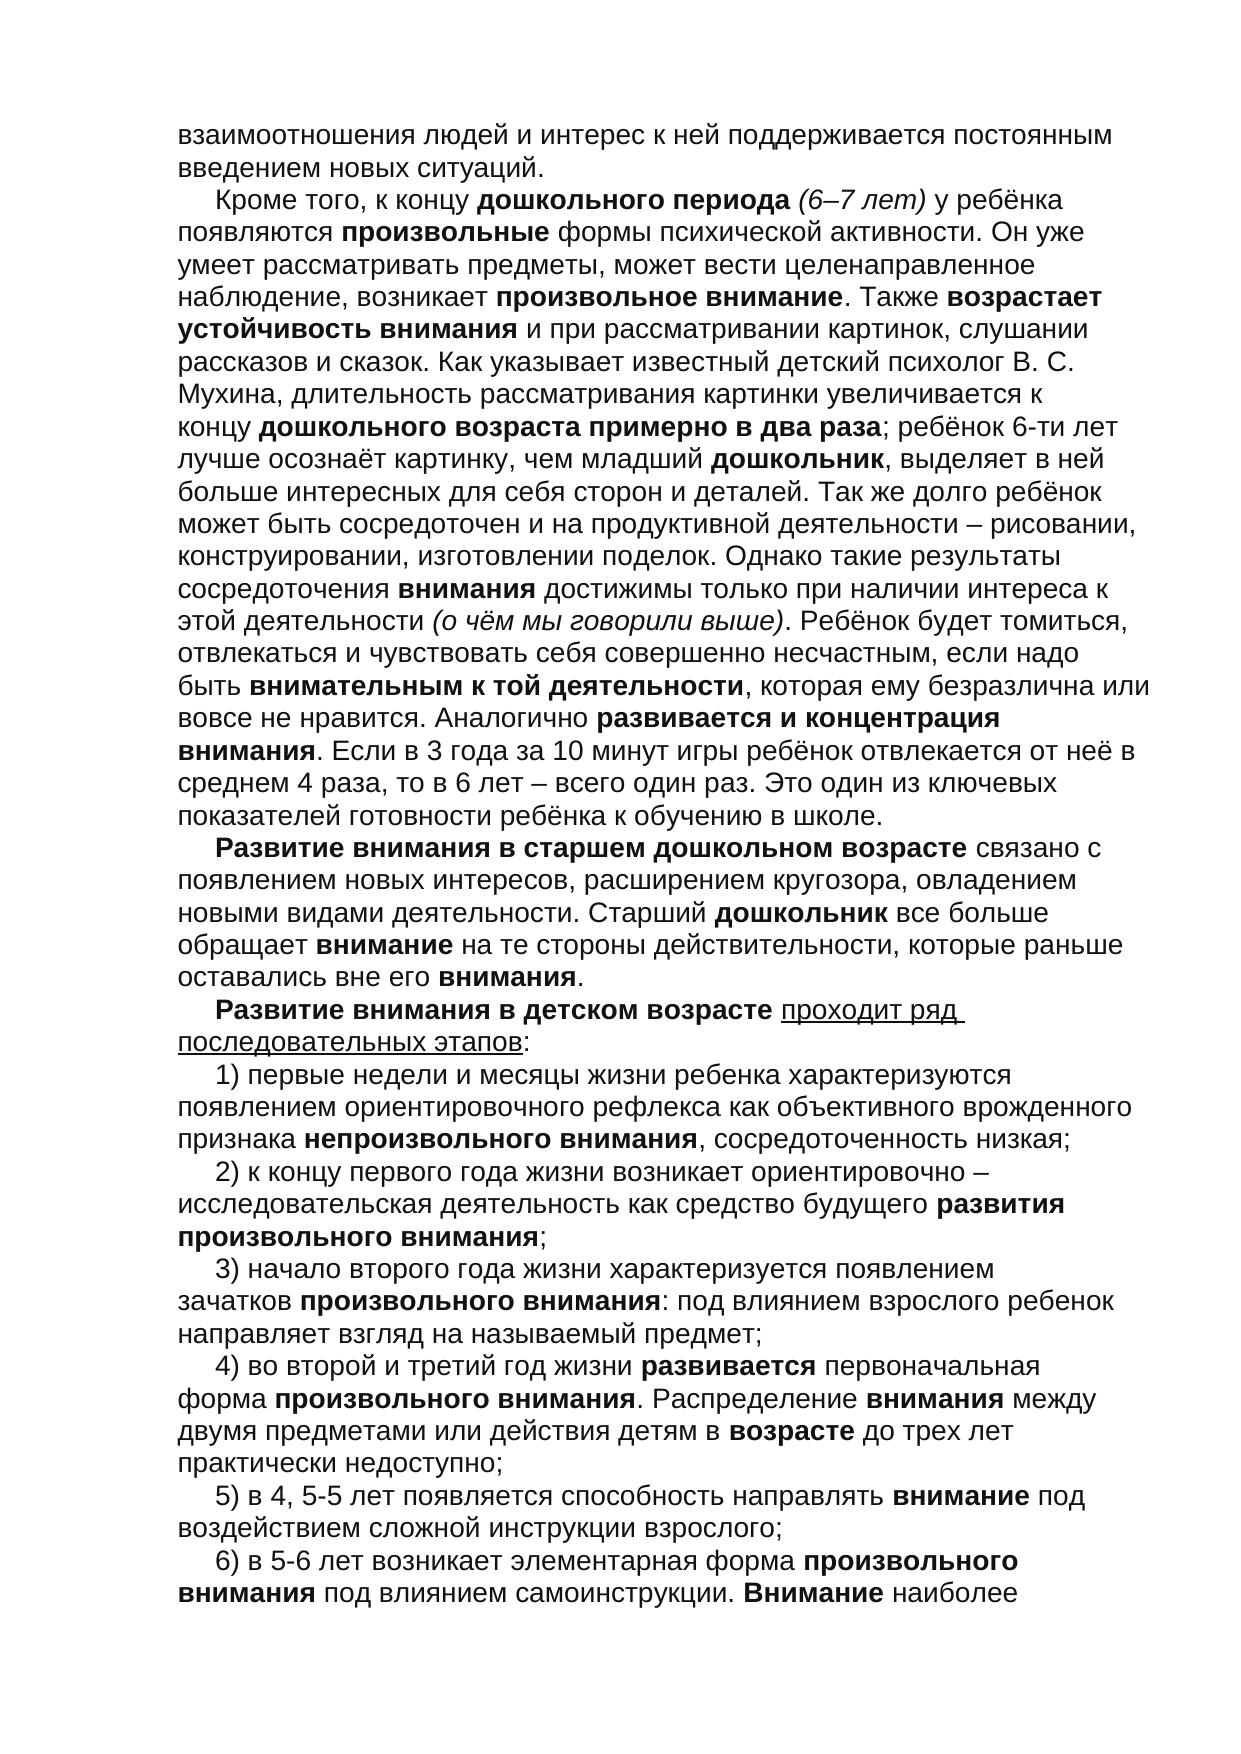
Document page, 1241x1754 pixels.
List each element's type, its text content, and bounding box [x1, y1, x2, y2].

text 5) в 4, 5-5 лет появляется способность направлять внимание под воздействием сложной инструкции взрослого; [177, 1479, 1152, 1543]
text 1) первые недели и месяцы жизни ребенка характеризуются появлением ориентировочного рефлекса как объективного врожденного признака непроизвольного внимания, сосредоточенность низкая; [177, 1058, 1152, 1155]
text Развитие внимания в детском возрасте проходит ряд последовательных этапов: [177, 993, 1152, 1058]
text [177, 1543, 1152, 1608]
text 4) во второй и третий год жизни развивается первоначальная форма произвольного внимания. Распределение внимания между двумя предметами или действия детям в возрасте до трех лет практически недоступно; [177, 1349, 1152, 1479]
text Развитие внимания в старшем дошкольном возрасте связано с появлением новых интересов, расширением кругозора, овладением новыми видами деятельности. Старший дошкольник все больше обращает внимание на те стороны действительности, которые раньше оставались вне его внимания. [177, 831, 1152, 993]
text Кроме того, к концу дошкольного периода (6–7 лет) у ребёнка появляются произвольные формы психической активности. Он уже умеет рассматривать предметы, может вести целенаправленное наблюдение, возникает произвольное внимание. Также возрастает устойчивость внимания и при рассматривании картинок, слушании рассказов и сказок. Как указывает известный детский психолог В. С. Мухина, длительность рассматривания картинки увеличивается к концу дошкольного возраста примерно в два раза; ребёнок 6-ти лет лучше осознаёт картинку, чем младший дошкольник, выделяет в ней больше интересных для себя сторон и деталей. Так же долго ребёнок может быть сосредоточен и на продуктивной деятельности – рисовании, конструировании, изготовлении поделок. Однако такие результаты сосредоточения внимания достижимы только при наличии интереса к этой деятельности (о чём мы говорили выше). Ребёнок будет томиться, отвлекаться и чувствовать себя совершенно несчастным, если надо быть внимательным к той деятельности, которая ему безразлична или вовсе не нравится. Аналогично развивается и концентрация внимания. Если в 3 года за 10 минут игры ребёнок отвлекается от неё в среднем 4 раза, то в 6 лет – всего один раз. Это один из ключевых показателей готовности ребёнка к обучению в школе. [177, 183, 1152, 831]
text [177, 118, 1152, 183]
text 2) к концу первого года жизни возникает ориентировочно – исследовательская деятельность как средство будущего развития произвольного внимания; [177, 1155, 1152, 1252]
text 3) начало второго года жизни характеризуется появлением зачатков произвольного внимания: под влиянием взрослого ребенок направляет взгляд на называемый предмет; [177, 1252, 1152, 1349]
